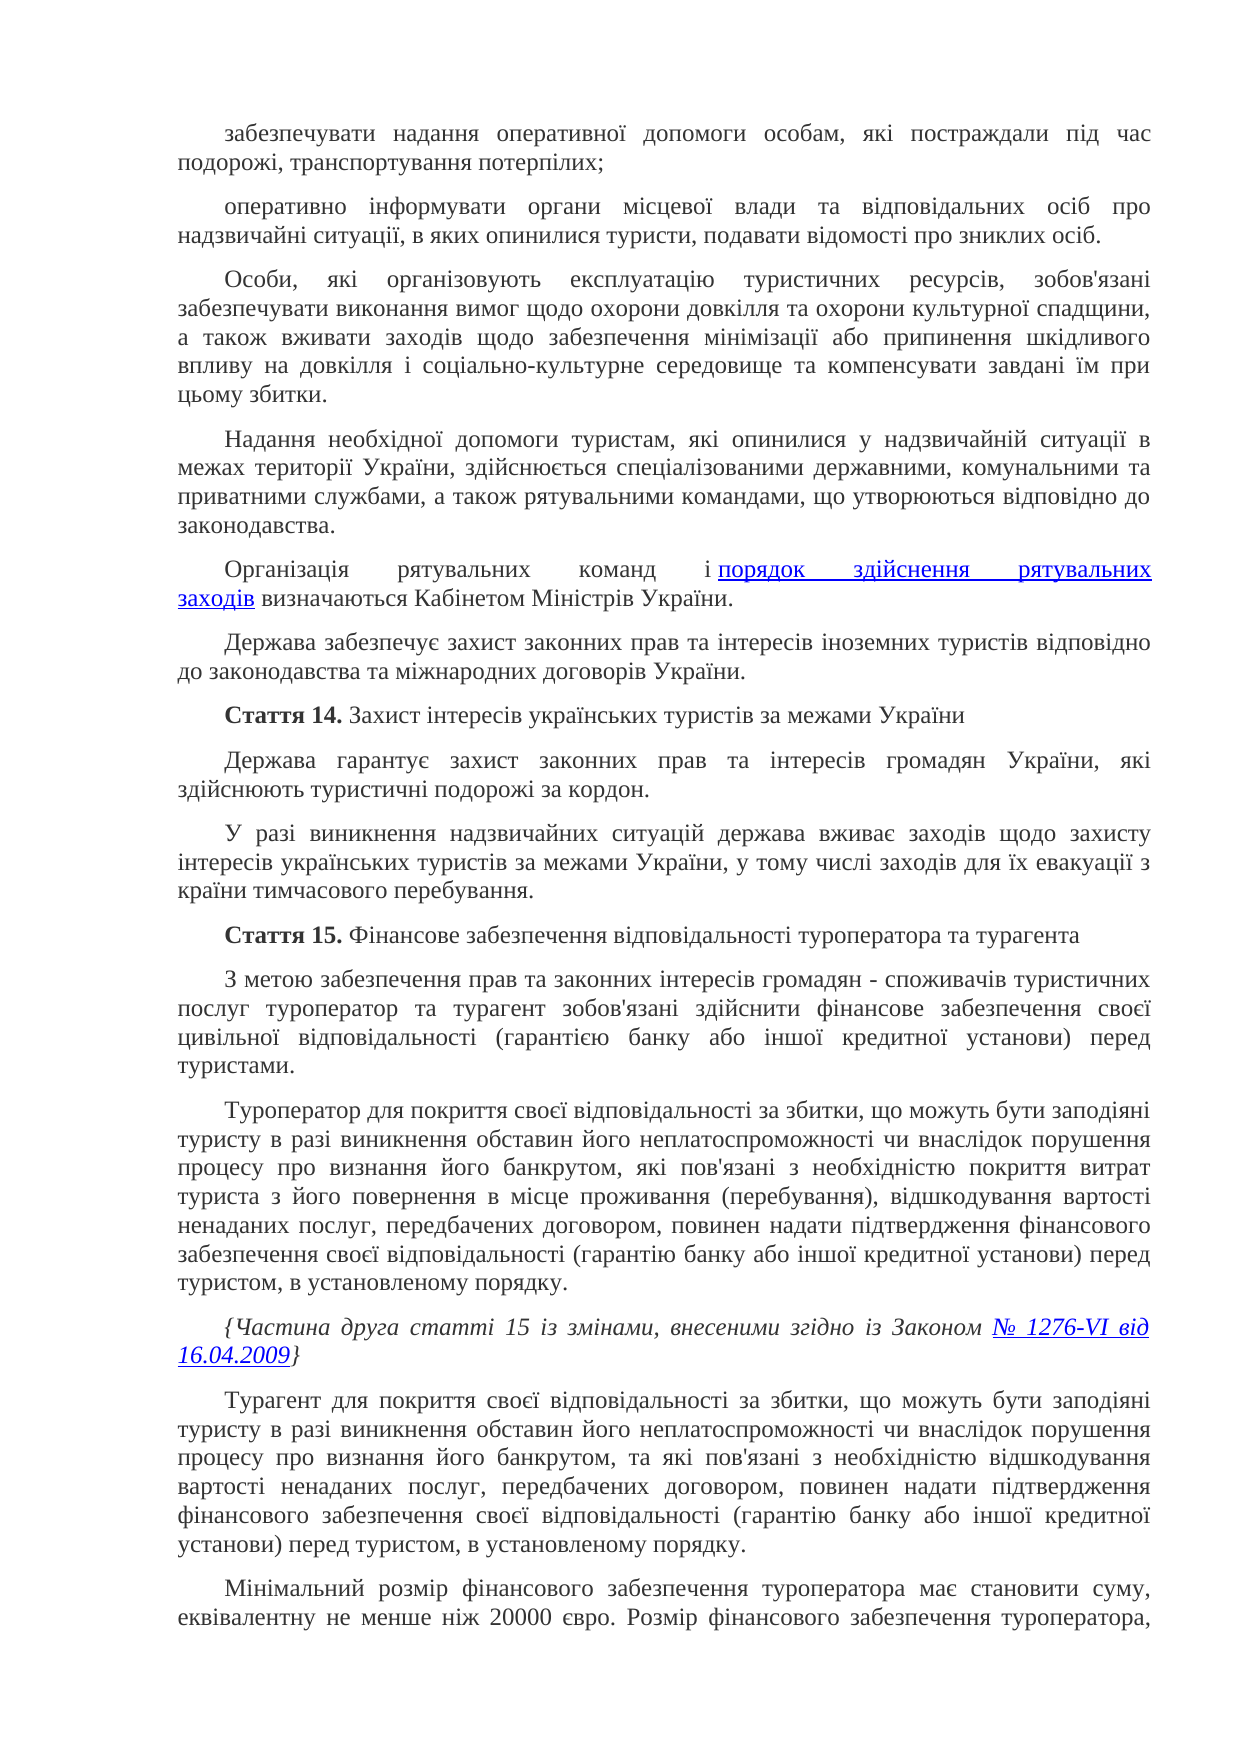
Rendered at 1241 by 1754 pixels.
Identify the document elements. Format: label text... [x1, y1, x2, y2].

text Особи, які організовують експлуатацію туристичних ресурсів, зобов'язані забезпечувати виконання вимог щодо охорони довкілля та охорони культурної спадщини, а також вживати заходів щодо забезпечення мінімізації або припинення шкідливого впливу на довкілля і соціально-культурне середовище та компенсувати завдані їм при цьому збитки. [177, 264, 1152, 408]
text Туроператор для покриття своєї відповідальності за збитки, що можуть бути заподіяні туристу в разі виникнення обставин його неплатоспроможності чи внаслідок порушення процесу про визнання його банкрутом, які пов'язані з необхідністю покриття витрат туриста з його повернення в місце проживання (перебування), відшкодування вартості ненаданих послуг, передбачених договором, повинен надати підтвердження фінансового забезпечення своєї відповідальності (гарантію банку або іншої кредитної установи) перед туристом, в установленому порядку. [177, 1095, 1152, 1296]
text Організація рятувальних команд і порядок здійснення рятувальних заходів визначаються Кабінетом Міністрів України. [177, 554, 1152, 612]
text Стаття 14. Захист інтересів українських туристів за межами України [177, 701, 1152, 729]
text Стаття 15. Фінансове забезпечення відповідальності туроператора та турагента [177, 920, 1152, 949]
text Турагент для покриття своєї відповідальності за збитки, що можуть бути заподіяні туристу в разі виникнення обставин його неплатоспроможності чи внаслідок порушення процесу про визнання його банкрутом, та які пов'язані з необхідністю відшкодування вартості ненаданих послуг, передбачених договором, повинен надати підтвердження фінансового забезпечення своєї відповідальності (гарантію банку або іншої кредитної установи) перед туристом, в установленому порядку. [177, 1385, 1152, 1557]
text Держава забезпечує захист законних прав та інтересів іноземних туристів відповідно до законодавства та міжнародних договорів України. [177, 627, 1152, 685]
text У разі виникнення надзвичайних ситуацій держава вживає заходів щодо захисту інтересів українських туристів за межами України, у тому числі заходів для їх евакуації з країни тимчасового перебування. [177, 818, 1152, 904]
text З метою забезпечення прав та законних інтересів громадян - споживачів туристичних послуг туроператор та турагент зобов'язані здійснити фінансове забезпечення своєї цивільної відповідальності (гарантією банку або іншої кредитної установи) перед туристами. [177, 964, 1152, 1079]
text Держава гарантує захист законних прав та інтересів громадян України, які здійснюють туристичні подорожі за кордон. [177, 745, 1152, 802]
text Надання необхідної допомоги туристам, які опинилися у надзвичайній ситуації в межах території України, здійснюється спеціалізованими державними, комунальними та приватними службами, а також рятувальними командами, що утворюються відповідно до законодавства. [177, 424, 1152, 539]
text забезпечувати надання оперативної допомоги особам, які постраждали під час подорожі, транспортування потерпілих; [177, 118, 1152, 176]
text {Частина друга статті 15 із змінами, внесеними згідно із Законом № 1276-VI від 16.04.2009} [177, 1312, 1152, 1369]
text оперативно інформувати органи місцевої влади та відповідальних осіб про надзвичайні ситуації, в яких опинилися туристи, подавати відомості про зниклих осіб. [177, 191, 1152, 249]
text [177, 1573, 1152, 1631]
